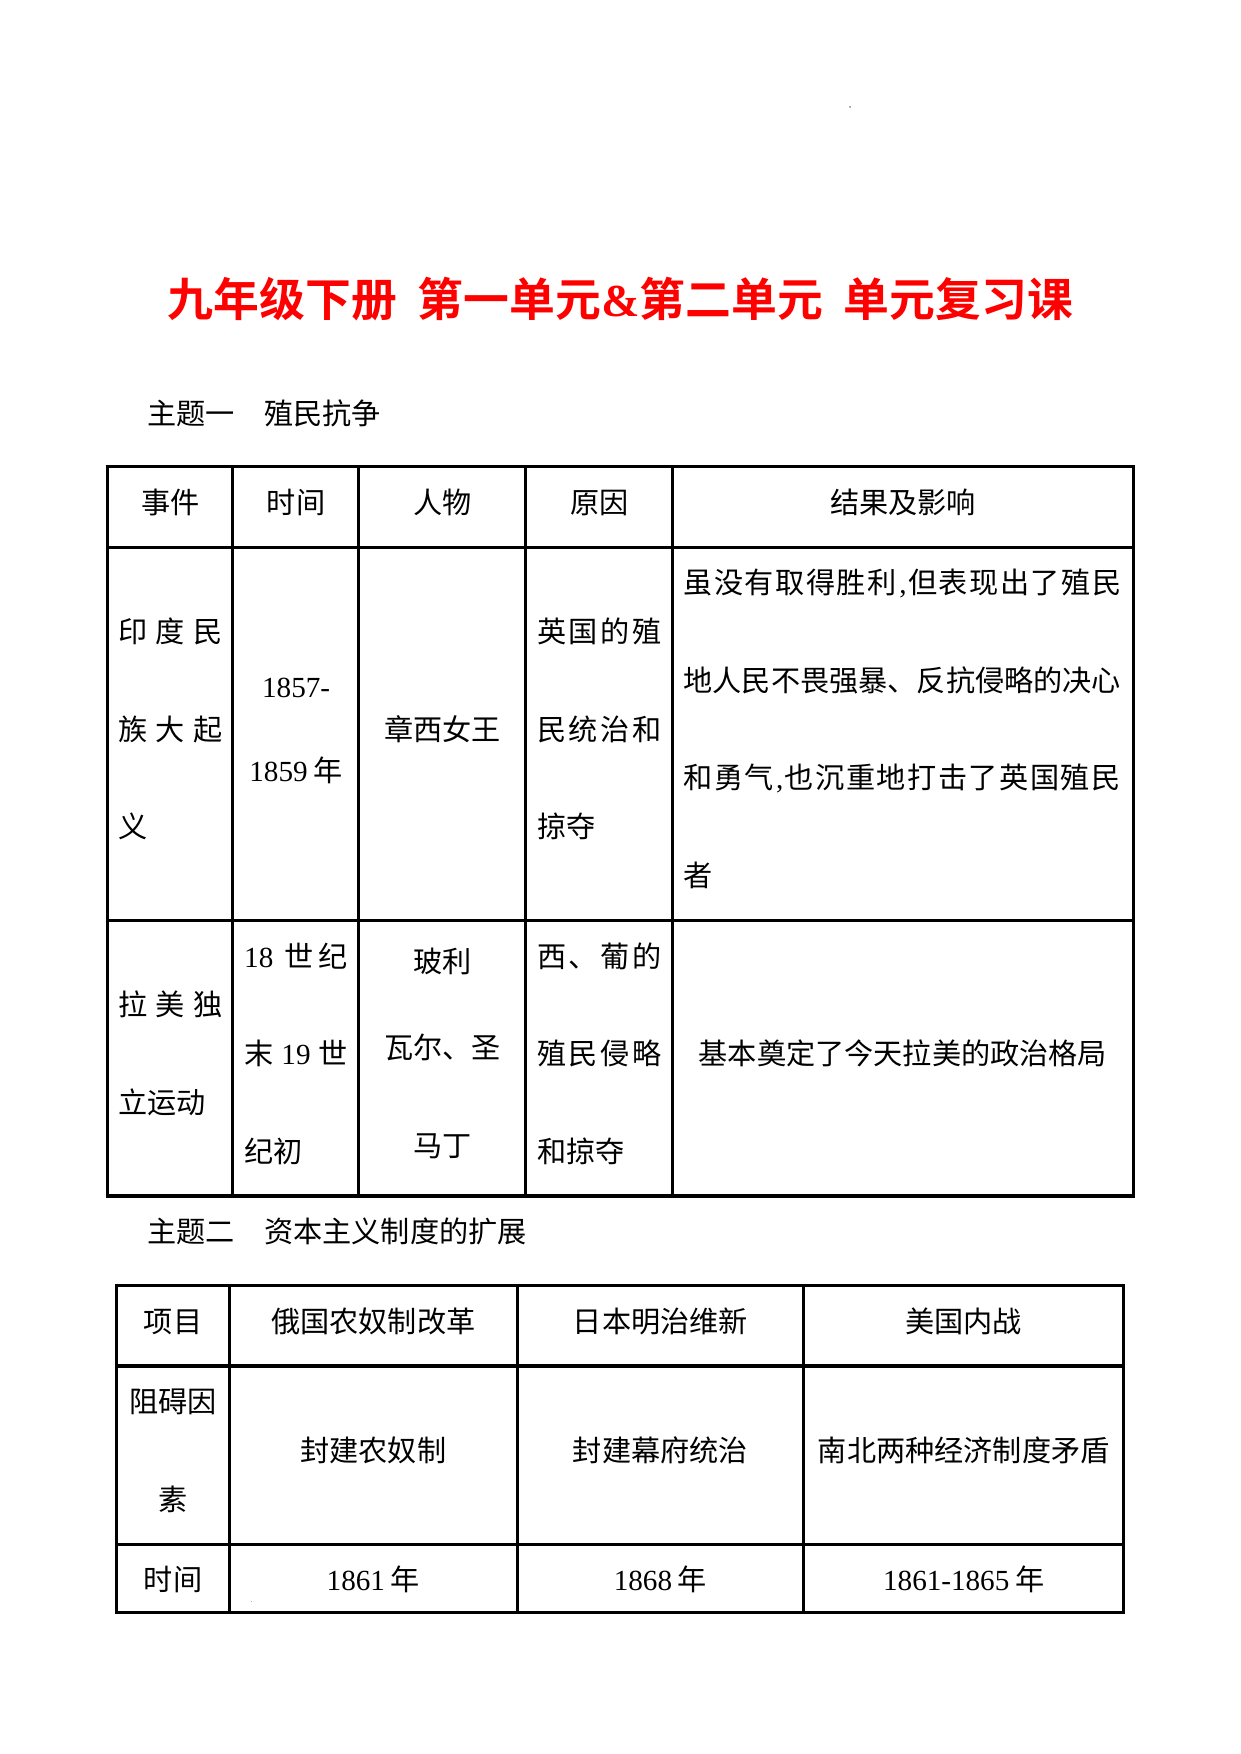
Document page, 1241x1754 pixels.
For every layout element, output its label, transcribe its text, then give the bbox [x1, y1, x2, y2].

table_header 原因 [527, 468, 671, 546]
table_cell 基本奠定了今天拉美的政治格局 [674, 922, 1132, 1194]
table_cell 玻利 瓦尔、圣马丁 [360, 922, 524, 1194]
table_cell 章西女王 [360, 549, 524, 919]
table_cell 拉美独立运动 [109, 922, 231, 1194]
table_cell 1868年 [519, 1546, 802, 1611]
table_cell 虽没有取得胜利,但表现出了殖民地人民不畏强暴、反抗侵略的决心和勇气,也沉重地打击了英国殖民者 [674, 549, 1132, 919]
table_header 日本明治维新 [519, 1287, 802, 1364]
table_cell 阻碍因素 [118, 1368, 228, 1542]
table_cell 1861-1865年 [805, 1546, 1122, 1611]
table_cell 18世纪末19世纪初 [234, 922, 357, 1194]
table_header 项目 [118, 1287, 228, 1364]
table_cell 南北两种经济制度矛盾 [805, 1368, 1122, 1542]
table_cell 英国的殖民统治和掠夺 [527, 549, 671, 919]
text 主题二 资本主义制度的扩展 [118, 1198, 1122, 1262]
table_cell 时间 [118, 1546, 228, 1611]
table_header 结果及影响 [674, 468, 1132, 546]
table_header 事件 [109, 468, 231, 546]
text 九年级下册 第一单元&第二单元 单元复习课 [118, 248, 1122, 346]
table_cell 1861年 [231, 1546, 516, 1611]
table_header 时间 [234, 468, 357, 546]
table_cell 西、葡的殖民侵略和掠夺 [527, 922, 671, 1194]
table_cell 封建幕府统治 [519, 1368, 802, 1542]
table_cell 印度民族大起义 [109, 549, 231, 919]
table_header 人物 [360, 468, 524, 546]
text 主题一 殖民抗争 [118, 379, 1122, 444]
table_cell 1857- 1859年 [234, 549, 357, 919]
table_header 俄国农奴制改革 [231, 1287, 516, 1364]
table_header 美国内战 [805, 1287, 1122, 1364]
table_cell 封建农奴制 [231, 1368, 516, 1542]
